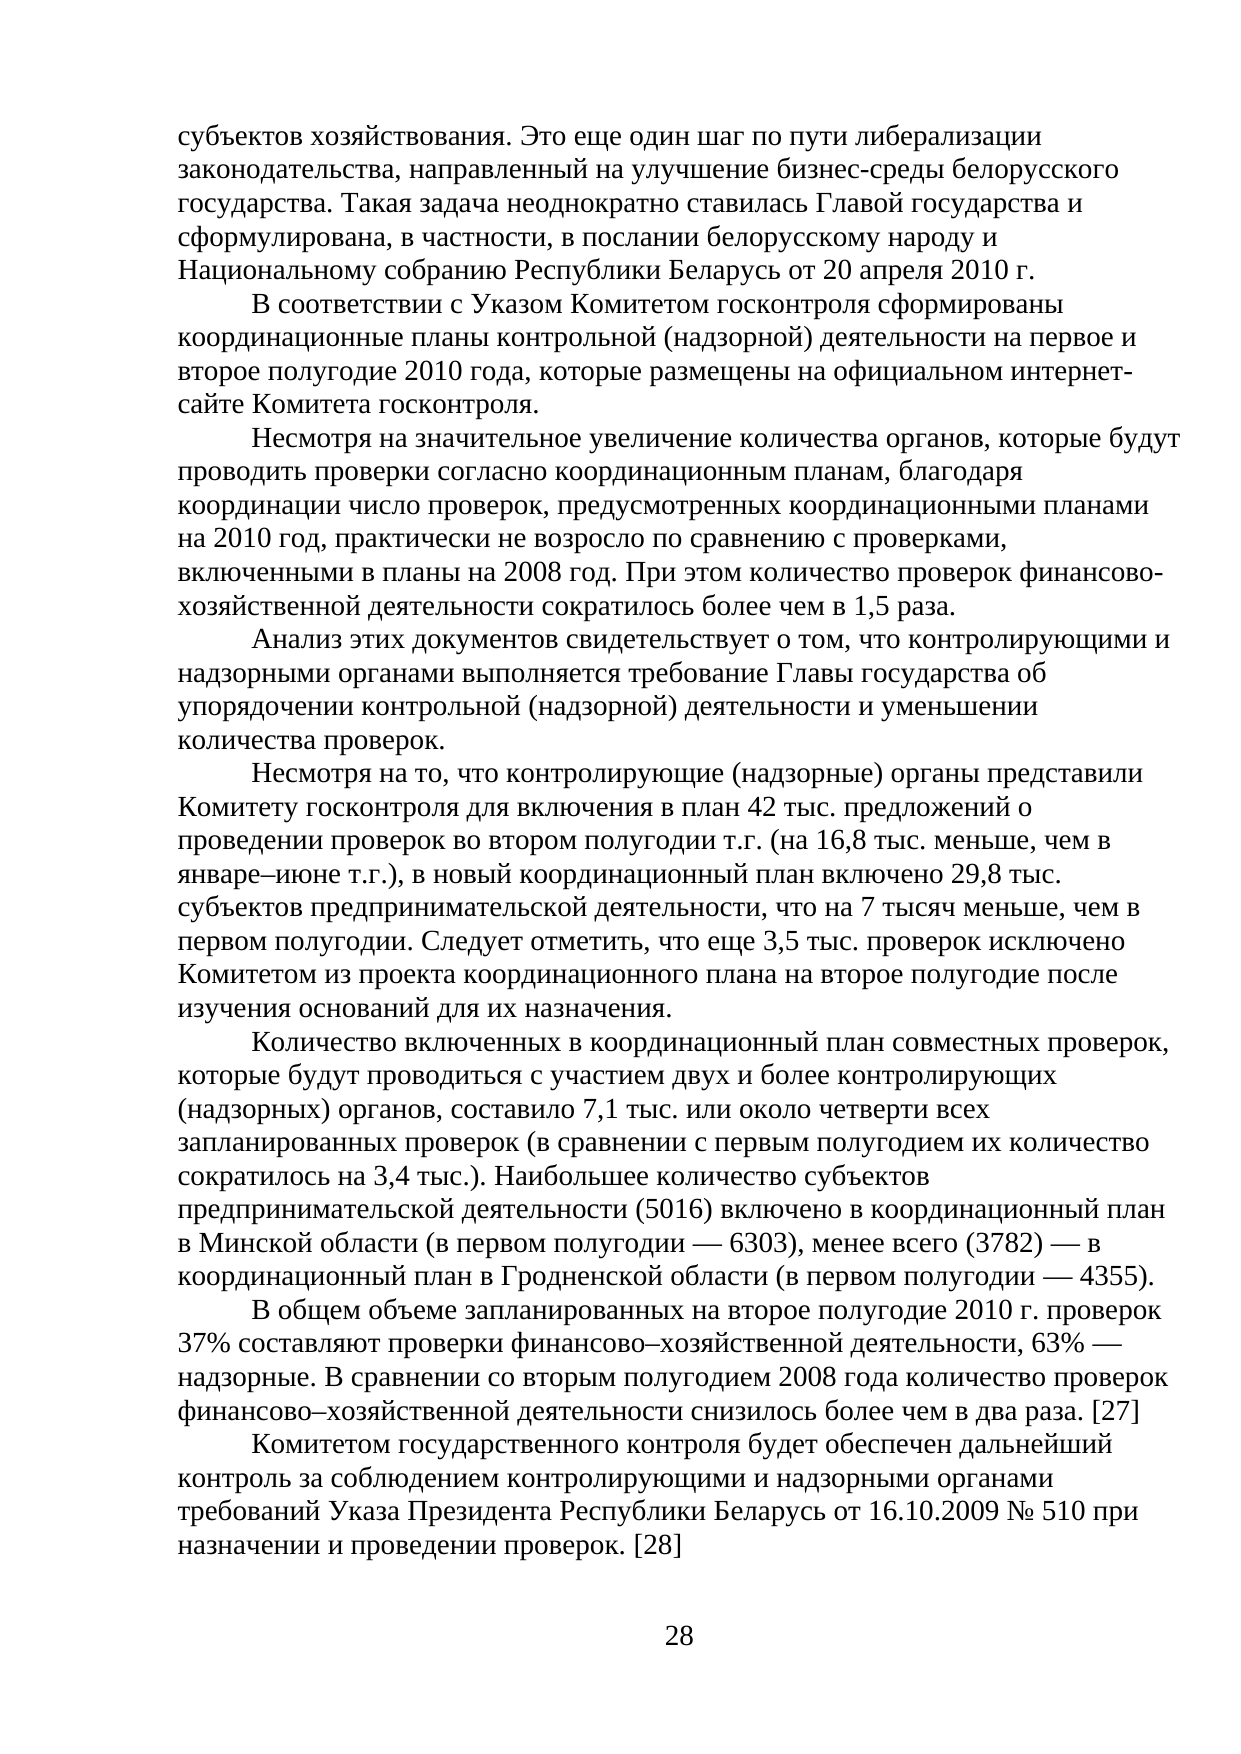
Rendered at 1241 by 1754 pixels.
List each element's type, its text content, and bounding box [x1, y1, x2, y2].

text Несмотря на то, что контролирующие (надзорные) органы представили Комитету госконтроля для включения в план 42 тыс. предложений о проведении проверок во втором полугодии т.г. (на 16,8 тыс. меньше, чем в январе–июне т.г.), в новый координационный план включено 29,8 тыс. субъектов предпринимательской деятельности, что на 7 тысяч меньше, чем в первом полугодии. Следует отметить, что еще 3,5 тыс. проверок исключено Комитетом из проекта координационного плана на второе полугодие после изучения оснований для их назначения. [177, 755, 1181, 1024]
text В общем объеме запланированных на второе полугодие 2010 г. проверок 37% составляют проверки финансово–хозяйственной деятельности, 63% — надзорные. В сравнении со вторым полугодием 2008 года количество проверок финансово–хозяйственной деятельности снизилось более чем в два раза. [27] [177, 1292, 1181, 1426]
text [177, 118, 1181, 286]
text В соответствии с Указом Комитетом госконтроля сформированы координационные планы контрольной (надзорной) деятельности на первое и второе полугодие 2010 года, которые размещены на официальном интернет-сайте Комитета госконтроля. [177, 286, 1181, 420]
text Количество включенных в координационный план совместных проверок, которые будут проводиться с участием двух и более контролирующих (надзорных) органов, составило 7,1 тыс. или около четверти всех запланированных проверок (в сравнении с первым полугодием их количество сократилось на 3,4 тыс.). Наибольшее количество субъектов предпринимательской деятельности (5016) включено в координационный план в Минской области (в первом полугодии — 6303), менее всего (3782) — в координационный план в Гродненской области (в первом полугодии — 4355). [177, 1024, 1181, 1292]
text Несмотря на значительное увеличение количества органов, которые будут проводить проверки согласно координационным планам, благодаря координации число проверок, предусмотренных координационными планами на 2010 год, практически не возросло по сравнению с проверками, включенными в планы на 2008 год. При этом количество проверок финансово-хозяйственной деятельности сократилось более чем в 1,5 раза. [177, 420, 1181, 621]
text Комитетом государственного контроля будет обеспечен дальнейший контроль за соблюдением контролирующими и надзорными органами требований Указа Президента Республики Беларусь от 16.10.2009 № 510 при назначении и проведении проверок. [28] [177, 1426, 1181, 1560]
text Анализ этих документов свидетельствует о том, что контролирующими и надзорными органами выполняется требование Главы государства об упорядочении контрольной (надзорной) деятельности и уменьшении количества проверок. [177, 621, 1181, 755]
